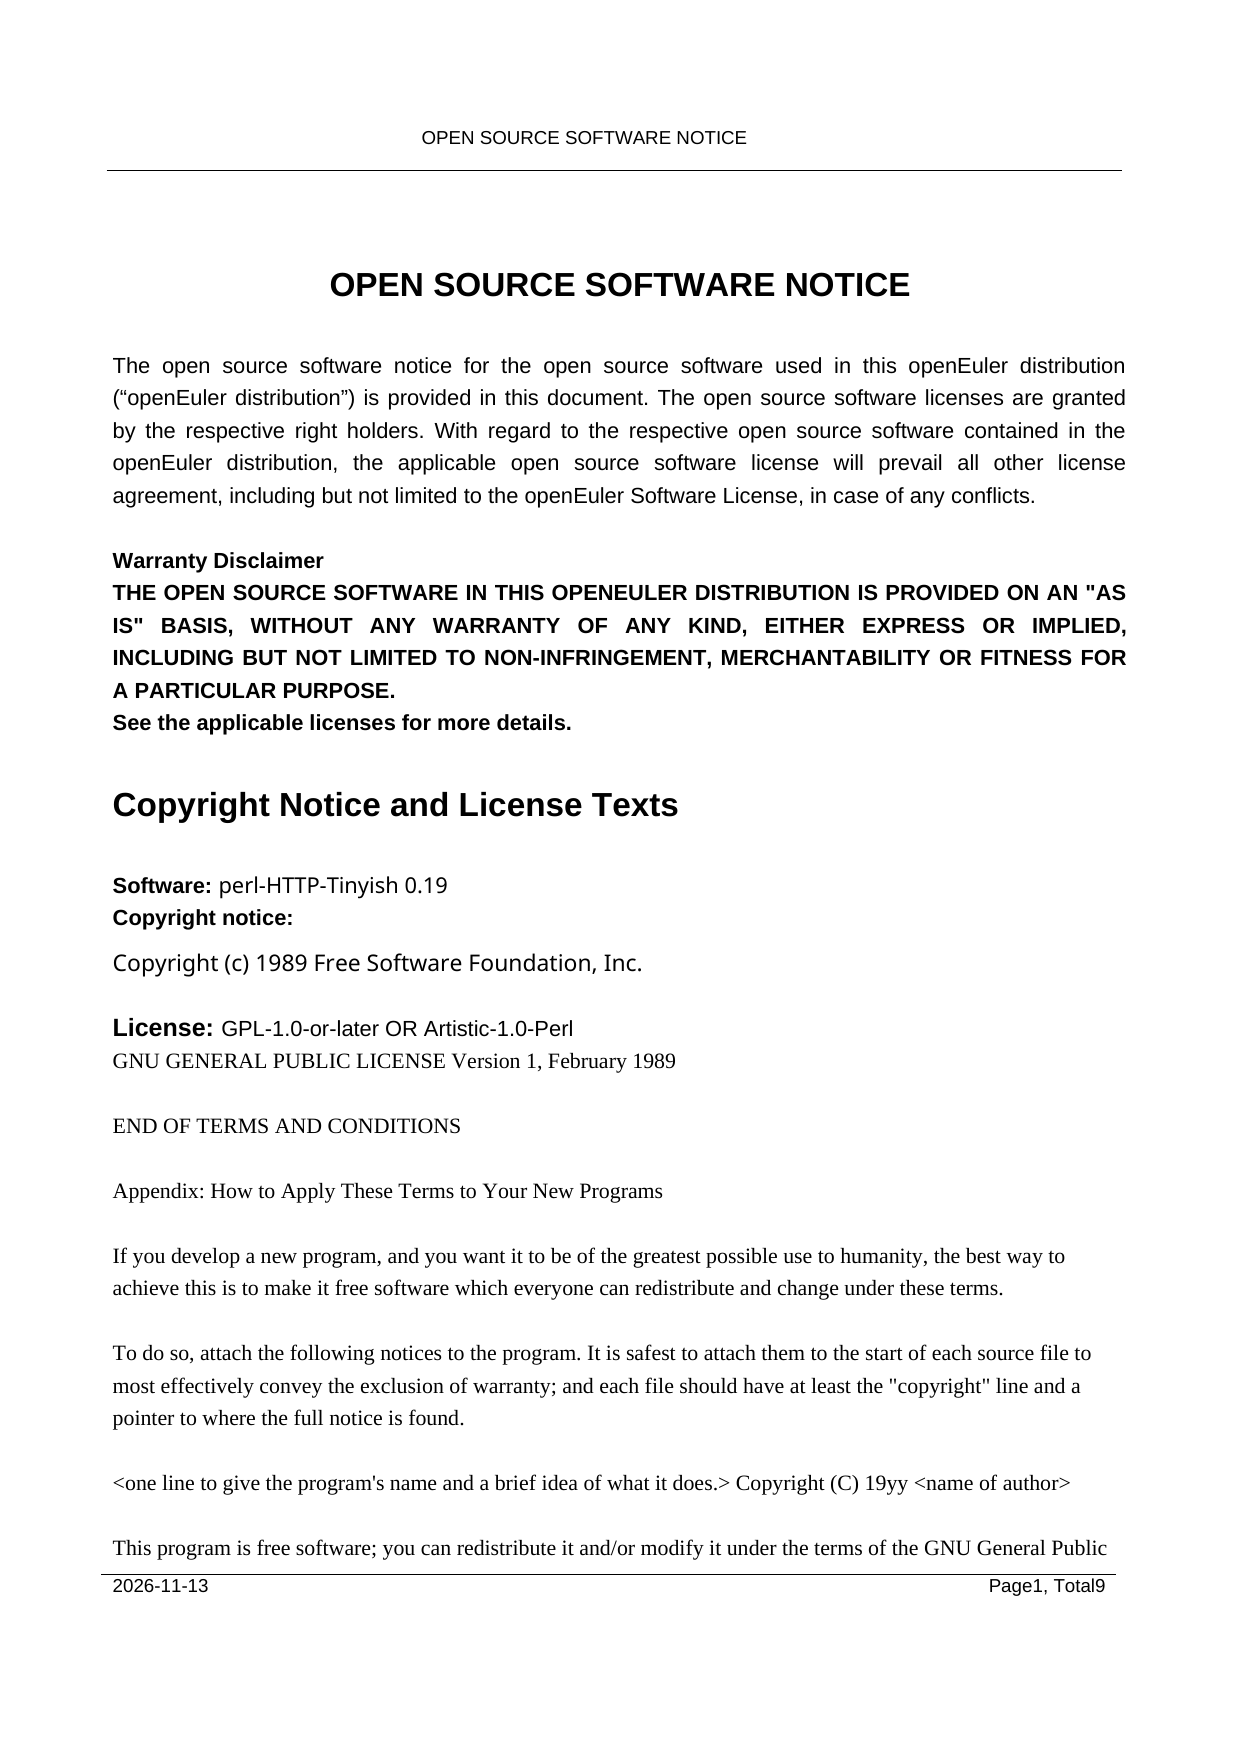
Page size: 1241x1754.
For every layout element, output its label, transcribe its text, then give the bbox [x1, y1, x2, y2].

text Warranty Disclaimer [112, 544, 1128, 576]
text Copyright (c) 1989 Free Software Foundation, Inc. [112, 947, 1128, 1012]
text Copyright Notice and License Texts [112, 771, 1128, 836]
title Software: perl-HTTP-Tinyish 0.19 [112, 869, 1128, 901]
text THE OPEN SOURCE SOFTWARE IN THIS OPENEULER DISTRIBUTION IS PROVIDED ON AN "AS IS" BASIS, WITHOUT ANY WARRANTY OF ANY KIND, EITHER EXPRESS OR IMPLIED, INCLUDING BUT NOT LIMITED TO NON-INFRINGEMENT, MERCHANTABILITY OR FITNESS FOR A PARTICULAR PURPOSE. See the applicable licenses for more details. [112, 576, 1128, 739]
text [112, 1044, 1128, 1564]
text Copyright notice: [112, 901, 1128, 934]
text License: GPL-1.0-or-later OR Artistic-1.0-Perl [112, 1012, 1128, 1044]
text The open source software notice for the open source software used in this openEuler distribution (“openEuler distribution”) is provided in this document. The open source software licenses are granted by the respective right holders. With regard to the respective open source software contained in the openEuler distribution, the applicable open source software license will prevail all other license agreement, including but not limited to the openEuler Software License, in case of any conflicts. [112, 349, 1128, 511]
text OPEN SOURCE SOFTWARE NOTICE [112, 251, 1128, 316]
